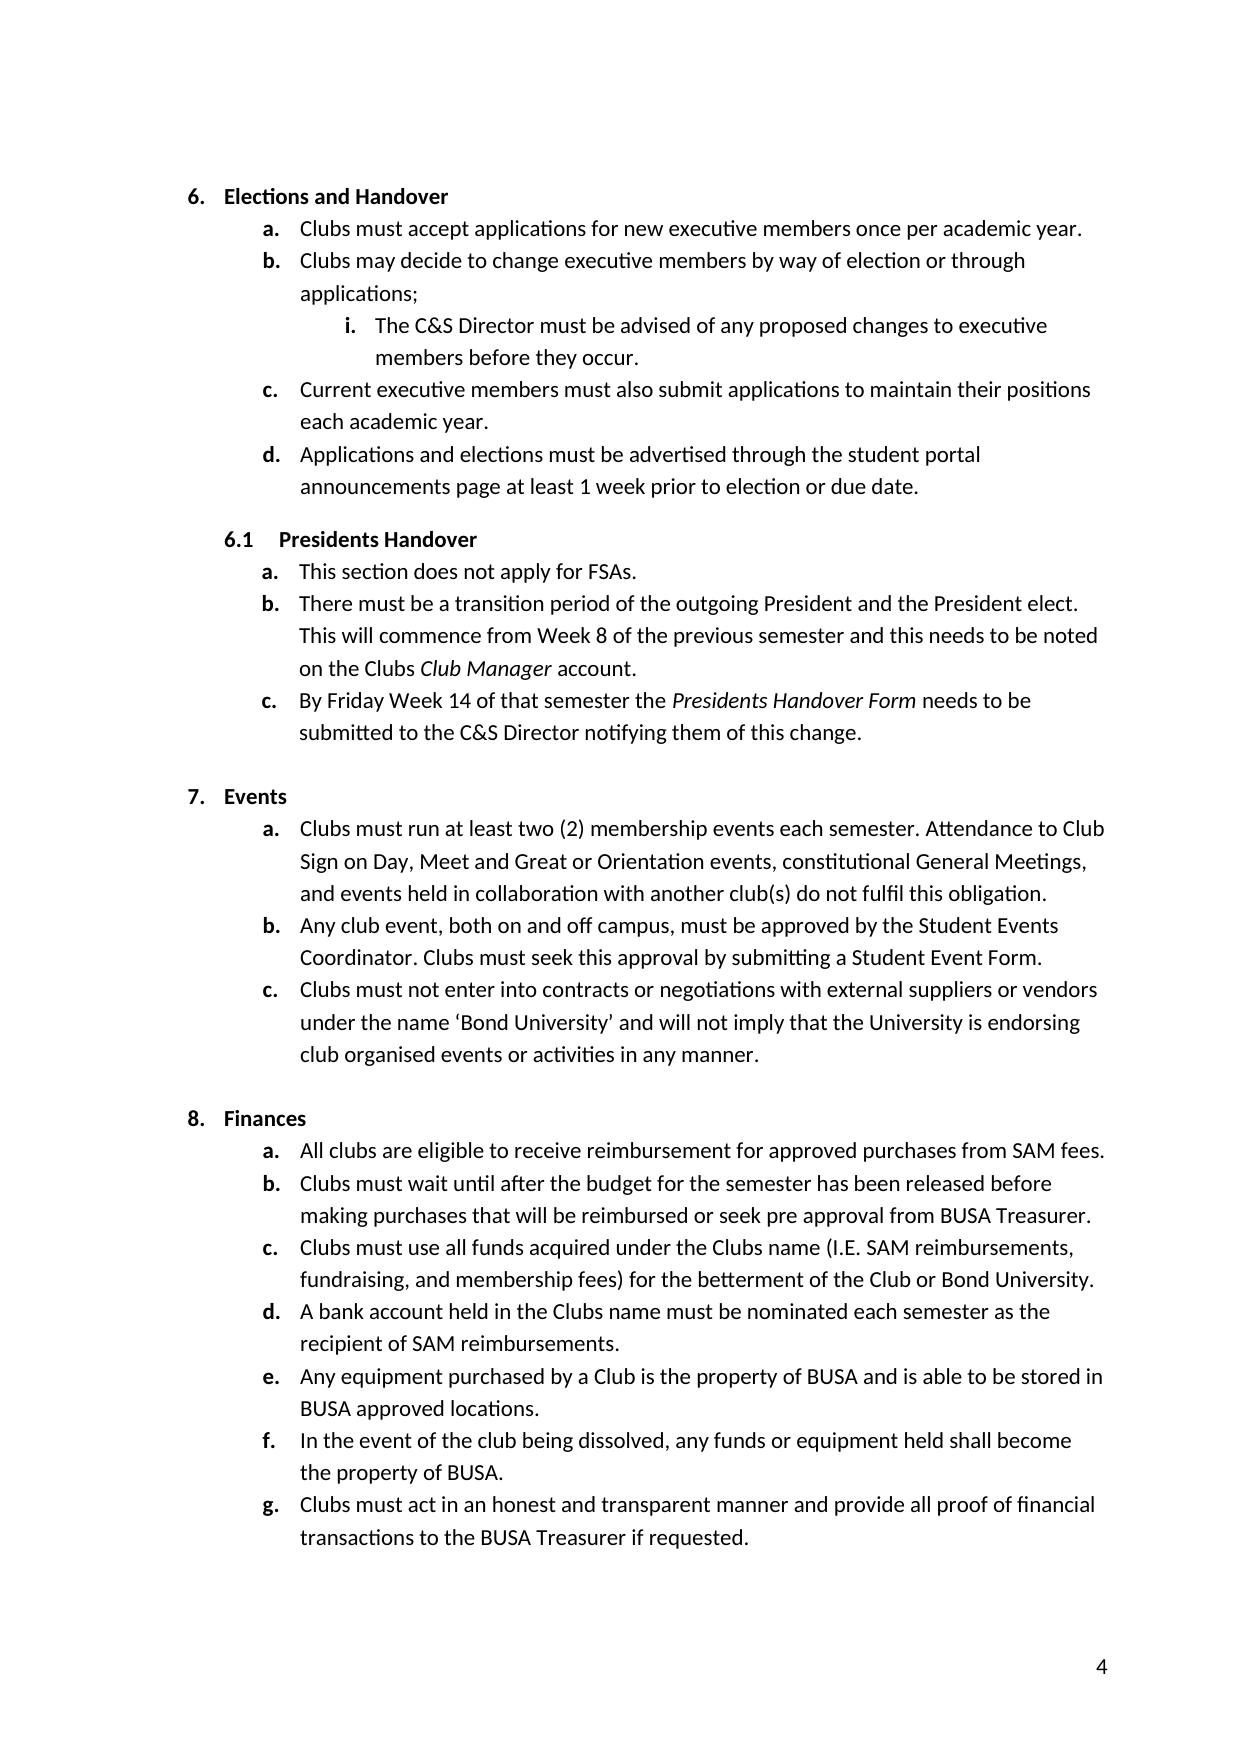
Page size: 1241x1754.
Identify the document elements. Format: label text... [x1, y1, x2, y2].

list Clubs may decide to change executive members by way of election or through applications; [262, 247, 1107, 307]
list Finances [187, 1104, 1107, 1132]
list Clubs must run at least two (2) membership events each semester. Attendance to Club Sign on Day, Meet and Great or Orientation events, constitutional General Meetings, and events held in collaboration with another club(s) do not fulfil this obligation. [262, 814, 1107, 907]
list There must be a transition period of the outgoing President and the President elect. This will commence from Week 8 of the previous semester and this needs to be noted on the Clubs Club Manager account. [261, 589, 1107, 682]
list Applications and elections must be advertised through the student portal announcements page at least 1 week prior to election or due date. [262, 440, 1107, 500]
list Elections and Handover [187, 182, 1107, 210]
list Clubs must not enter into contracts or negotiations with external suppliers or vendors under the name ‘Bond University’ and will not imply that the University is endorsing club organised events or activities in any manner. [262, 976, 1107, 1068]
list Current executive members must also submit applications to maintain their positions each academic year. [262, 375, 1107, 436]
list By Friday Week 14 of that semester the Presidents Handover Form needs to be submitted to the C&S Director notifying them of this change. [261, 686, 1107, 746]
list This section does not apply for FSAs. [261, 557, 1107, 585]
list Any club event, both on and off campus, must be approved by the Student Events Coordinator. Clubs must seek this approval by submitting a Student Event Form. [262, 911, 1107, 971]
list The C&S Director must be advised of any proposed changes to executive members before they occur. [356, 311, 1107, 371]
list Clubs must accept applications for new executive members once per academic year. [262, 214, 1107, 242]
list In the event of the club being dissolved, any funds or equipment held shall become the property of BUSA. [262, 1426, 1107, 1486]
list A bank account held in the Clubs name must be nominated each semester as the recipient of SAM reimbursements. [262, 1297, 1107, 1358]
list Clubs must act in an honest and transparent manner and provide all proof of financial transactions to the BUSA Treasurer if requested. [262, 1491, 1107, 1551]
list Clubs must use all funds acquired under the Clubs name (I.E. SAM reimbursements, fundraising, and membership fees) for the betterment of the Club or Bond University. [262, 1233, 1107, 1293]
text 6.1 Presidents Handover [224, 525, 1107, 553]
list Events [187, 782, 1107, 810]
list All clubs are eligible to receive reimbursement for approved purchases from SAM fees. [262, 1136, 1107, 1164]
list Any equipment purchased by a Club is the property of BUSA and is able to be stored in BUSA approved locations. [262, 1362, 1107, 1422]
list Clubs must wait until after the budget for the semester has been released before making purchases that will be reimbursed or seek pre approval from BUSA Treasurer. [262, 1169, 1107, 1229]
